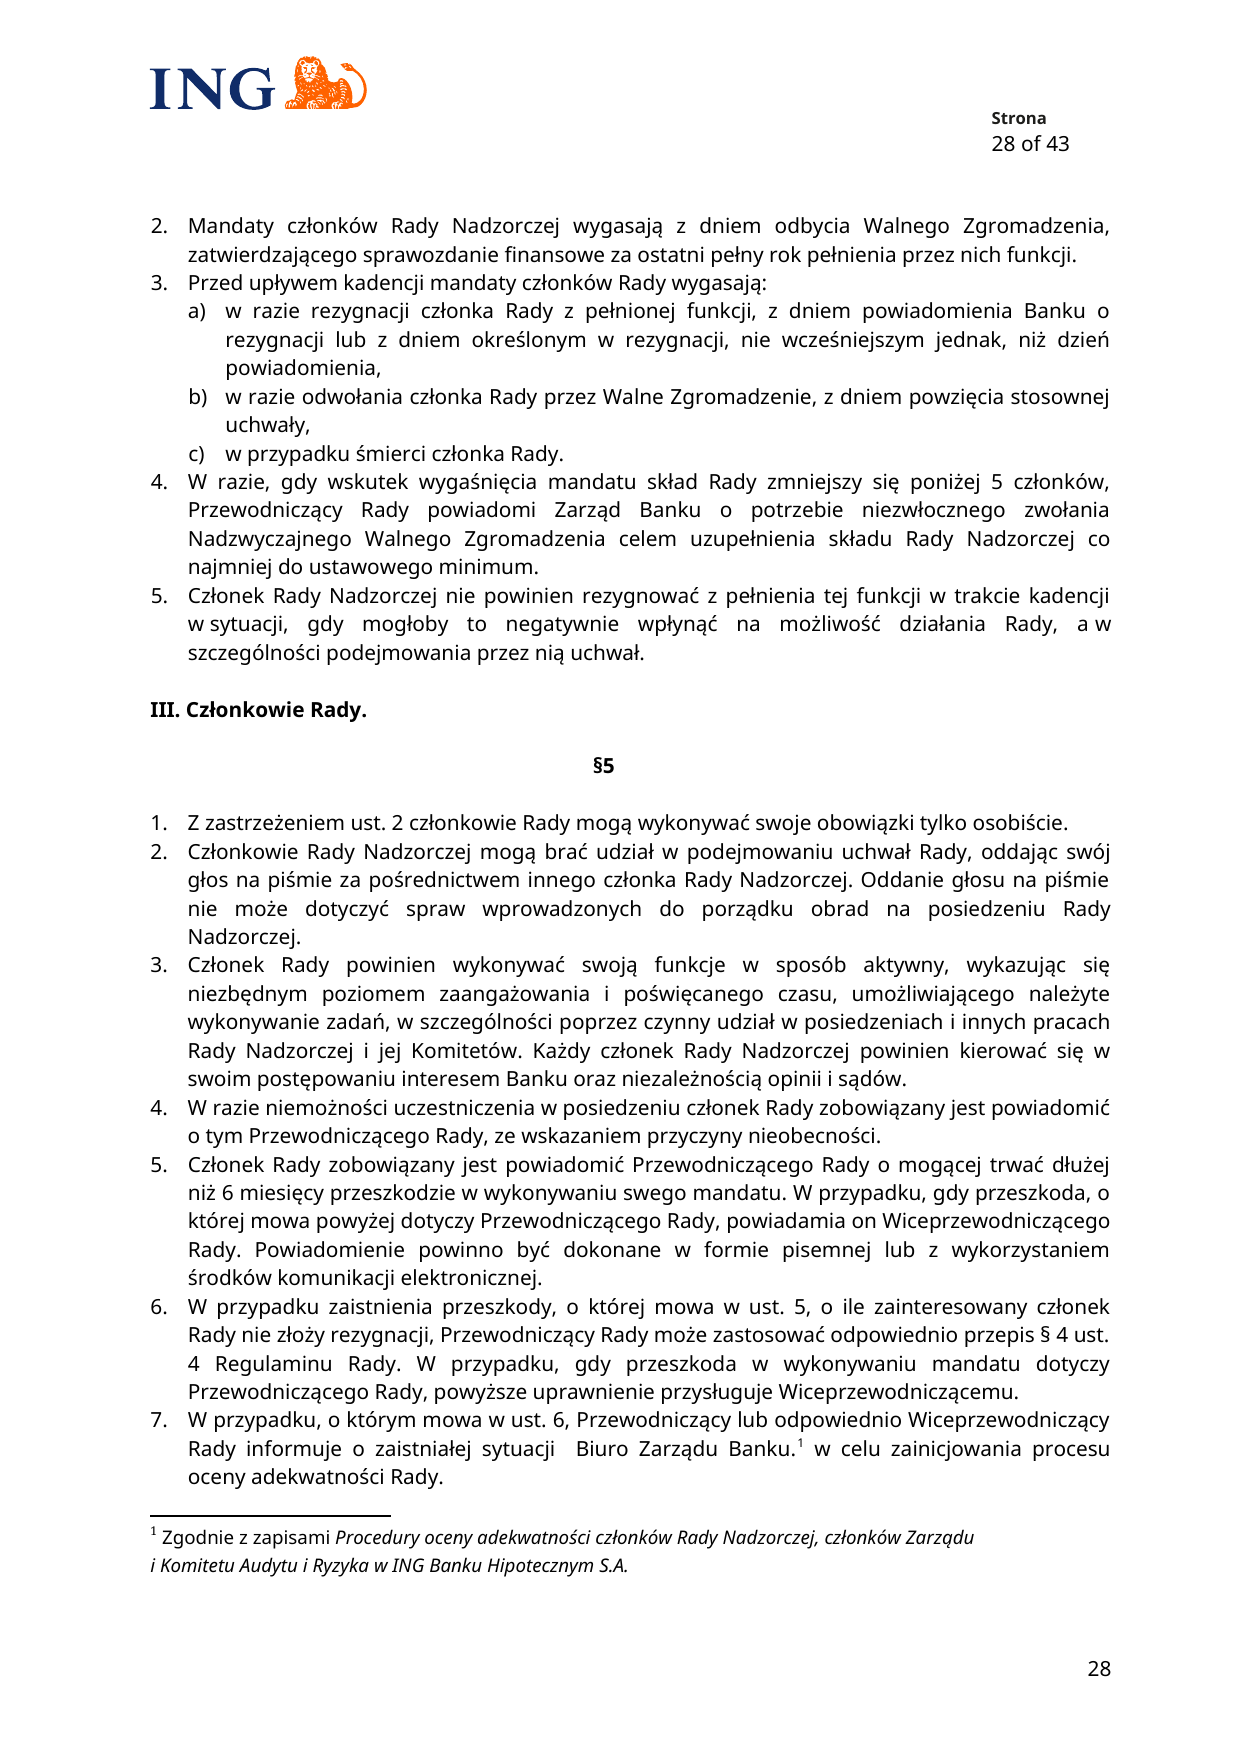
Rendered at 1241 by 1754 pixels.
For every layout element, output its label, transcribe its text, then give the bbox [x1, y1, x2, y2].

list Członek Rady zobowiązany jest powiadomić Przewodniczącego Rady o mogącej trwać dłużej niż 6 miesięcy przeszkodzie w wykonywaniu swego mandatu. W przypadku, gdy przeszkoda, o której mowa powyżej dotyczy Przewodniczącego Rady, powiadamia on Wiceprzewodniczącego Rady. Powiadomienie powinno być dokonane w formie pisemnej lub z wykorzystaniem środków komunikacji elektronicznej. [150, 1150, 1111, 1292]
list w razie rezygnacji członka Rady z pełnionej funkcji, z dniem powiadomienia Banku o rezygnacji lub z dniem określonym w rezygnacji, nie wcześniejszym jednak, niż dzień powiadomienia, [188, 297, 1111, 382]
list W razie niemożności uczestniczenia w posiedzeniu członek Rady zobowiązany jest powiadomić o tym Przewodniczącego Rady, ze wskazaniem przyczyny nieobecności. [150, 1093, 1111, 1150]
list Przed upływem kadencji mandaty członków Rady wygasają: [151, 268, 1111, 297]
list Członek Rady powinien wykonywać swoją funkcje w sposób aktywny, wykazując się niezbędnym poziomem zaangażowania i poświęcanego czasu, umożliwiającego należyte wykonywanie zadań, w szczególności poprzez czynny udział w posiedzeniach i innych pracach Rady Nadzorczej i jej Komitetów. Każdy członek Rady Nadzorczej powinien kierować się w swoim postępowaniu interesem Banku oraz niezależnością opinii i sądów. [150, 951, 1111, 1093]
list Członkowie Rady Nadzorczej mogą brać udział w podejmowaniu uchwał Rady, oddając swój głos na piśmie za pośrednictwem innego członka Rady Nadzorczej. Oddanie głosu na piśmie nie może dotyczyć spraw wprowadzonych do porządku obrad na posiedzeniu Rady Nadzorczej. [150, 837, 1111, 951]
list Mandaty członków Rady Nadzorczej wygasają z dniem odbycia Walnego Zgromadzenia, zatwierdzającego sprawozdanie finansowe za ostatni pełny rok pełnienia przez nich funkcji. [151, 211, 1111, 268]
text III. Członkowie Rady. [150, 695, 1111, 723]
list w przypadku śmierci członka Rady. [188, 439, 1111, 467]
list w razie odwołania członka Rady przez Walne Zgromadzenie, z dniem powzięcia stosownej uchwały, [188, 382, 1111, 439]
list Członek Rady Nadzorczej nie powinien rezygnować z pełnienia tej funkcji w trakcie kadencji w sytuacji, gdy mogłoby to negatywnie wpłynąć na możliwość działania Rady, a w szczególności podejmowania przez nią uchwał. [151, 581, 1111, 666]
text §5 [519, 752, 1111, 780]
list W przypadku, o którym mowa w ust. 6, Przewodniczący lub odpowiednio Wiceprzewodniczący Rady informuje o zaistniałej sytuacji Biuro Zarządu Banku. w celu zainicjowania procesu oceny adekwatności Rady. [150, 1406, 1111, 1491]
list Z zastrzeżeniem ust. 2 członkowie Rady mogą wykonywać swoje obowiązki tylko osobiście. [150, 808, 1111, 837]
list W przypadku zaistnienia przeszkody, o której mowa w ust. 5, o ile zainteresowany członek Rady nie złoży rezygnacji, Przewodniczący Rady może zastosować odpowiednio przepis § 4 ust. 4 Regulaminu Rady. W przypadku, gdy przeszkoda w wykonywaniu mandatu dotyczy Przewodniczącego Rady, powyższe uprawnienie przysługuje Wiceprzewodniczącemu. [150, 1292, 1111, 1406]
list W razie, gdy wskutek wygaśnięcia mandatu skład Rady zmniejszy się poniżej 5 członków, Przewodniczący Rady powiadomi Zarząd Banku o potrzebie niezwłocznego zwołania Nadzwyczajnego Walnego Zgromadzenia celem uzupełnienia składu Rady Nadzorczej co najmniej do ustawowego minimum. [151, 467, 1111, 581]
